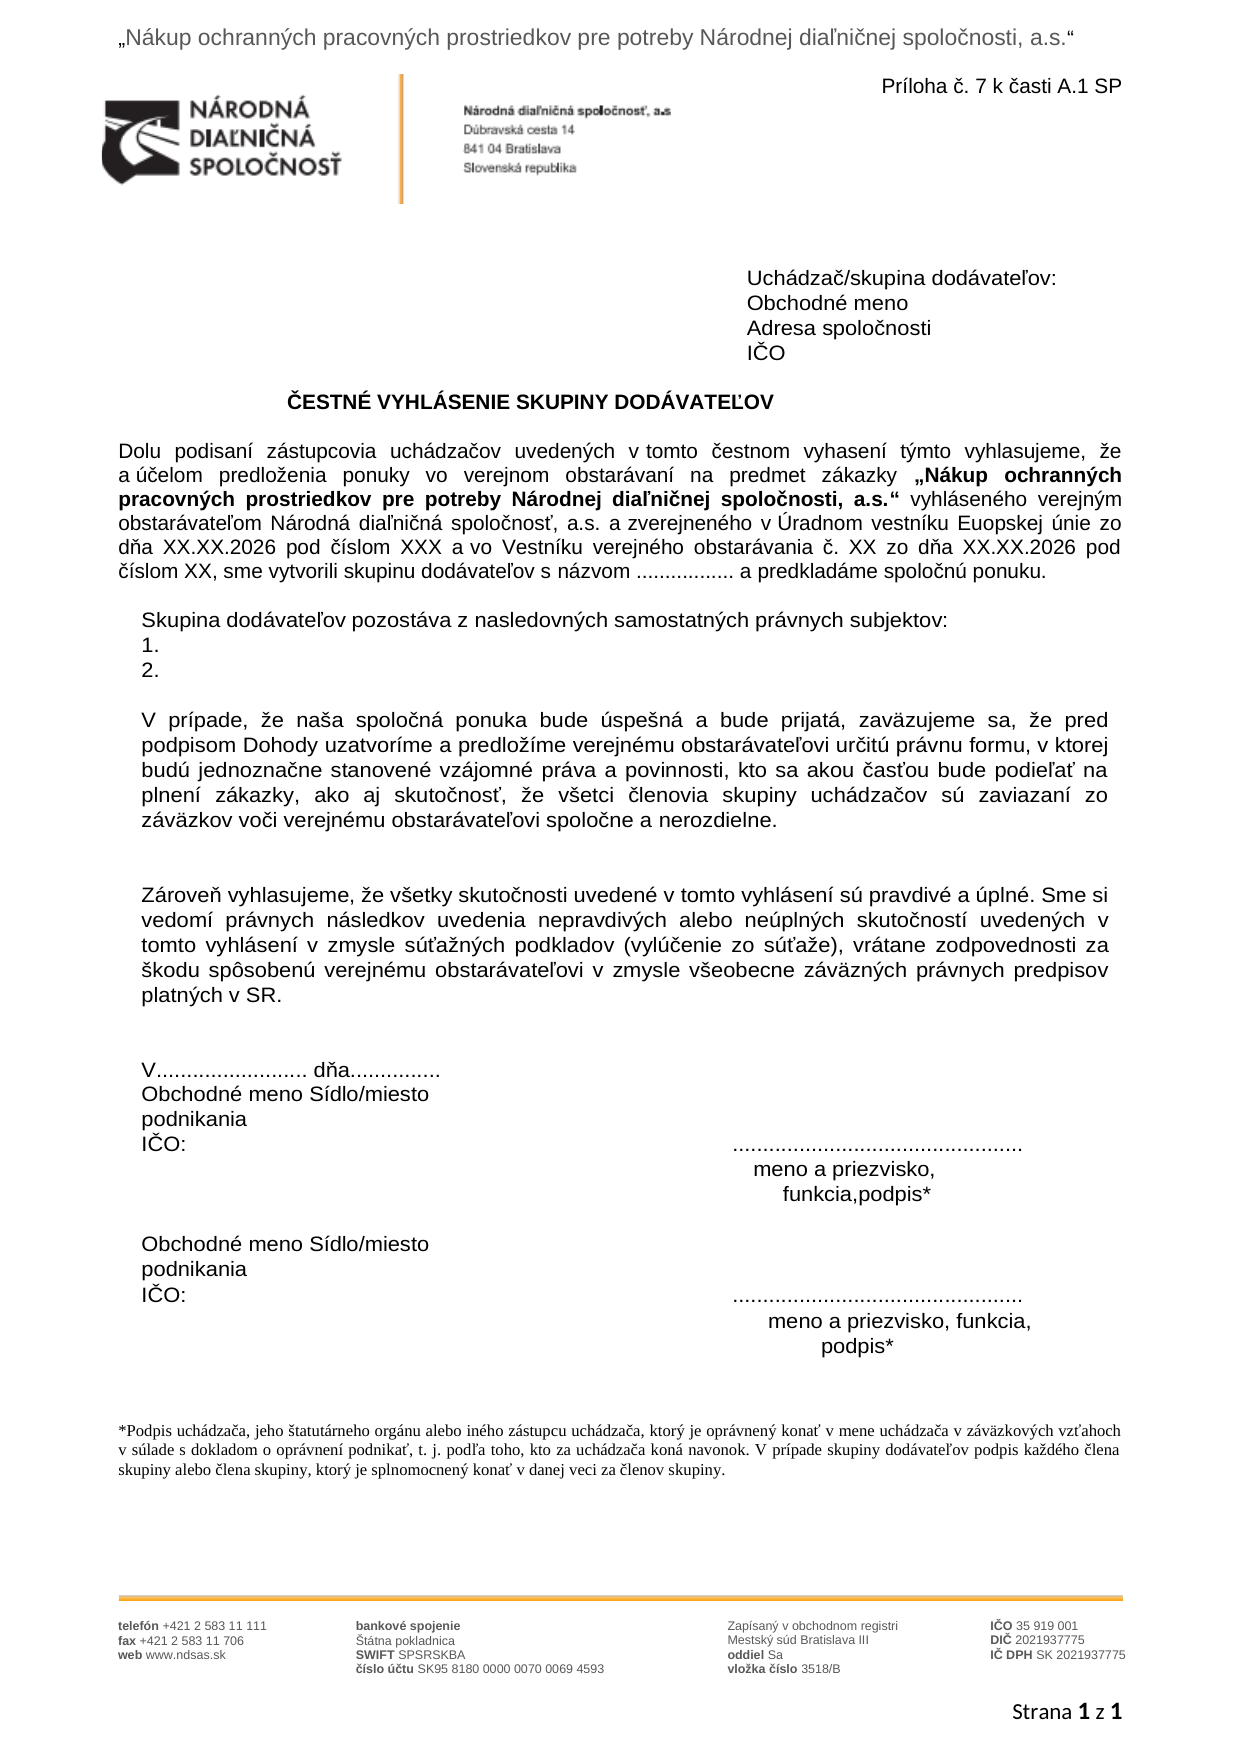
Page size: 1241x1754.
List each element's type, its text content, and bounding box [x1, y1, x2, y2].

text Skupina dodávateľov pozostáva z nasledovných samostatných právnych subjektov: [141, 608, 1122, 632]
text Uchádzač/skupina dodávateľov: Obchodné meno [747, 266, 1122, 315]
text ČESTNÉ VYHLÁSENIE SKUPINY DODÁVATEĽOV [118, 390, 943, 414]
text Adresa spoločnosti IČO [747, 316, 943, 365]
text V......................... dňa............... [141, 1058, 1122, 1082]
text meno a priezvisko, funkcia, podpis* [768, 1308, 1033, 1358]
text Dolu podisaní zástupcovia uchádzačov uvedených v tomto čestnom vyhasení týmto vyhlasujeme, že a účelom predloženia ponuky vo verejnom obstarávaní na predmet zákazky „Nákup ochranných pracovných prostriedkov pre potreby Národnej diaľničnej spoločnosti, a.s.“ vyhláseného verejným obstarávateľom Národná diaľničná spoločnosť, a.s. a zverejneného v Úradnom vestníku Euopskej únie zo dňa XX.XX.2026 pod číslom XXX a vo Vestníku verejného obstarávania č. XX zo dňa XX.XX.2026 pod číslom XX, sme vytvorili skupinu dodávateľov s názvom ................. a predkladáme spoločnú ponuku. [118, 439, 1122, 583]
text *Podpis uchádzača, jeho štatutárneho orgánu alebo iného zástupcu uchádzača, ktorý je oprávnený konať v mene uchádzača v záväzkových vzťahoch v súlade s dokladom o oprávnení podnikať, t. j. podľa toho, kto za uchádzača koná navonok. V prípade skupiny dodávateľov podpis každého člena skupiny alebo člena skupiny, ktorý je splnomocnený konať v danej veci za členov skupiny. [118, 1421, 1122, 1479]
text IČO: ................................................ [141, 1282, 1122, 1307]
text IČO: ................................................ [141, 1132, 1122, 1156]
text meno a priezvisko, funkcia,podpis* [753, 1157, 1004, 1206]
text 2. [141, 658, 1122, 682]
text V prípade, že naša spoločná ponuka bude úspešná a bude prijatá, zaväzujeme sa, že pred podpisom Dohody uzatvoríme a predložíme verejnému obstarávateľovi určitú právnu formu, v ktorej budú jednoznačne stanovené vzájomné práva a povinnosti, kto sa akou časťou bude podieľať na plnení zákazky, ako aj skutočnosť, že všetci členovia skupiny uchádzačov sú zaviazaní zo záväzkov voči verejnému obstarávateľovi spoločne a nerozdielne. [141, 707, 1110, 832]
text 1. [141, 632, 971, 656]
text Zároveň vyhlasujeme, že všetky skutočnosti uvedené v tomto vyhlásení sú pravdivé a úplné. Sme si vedomí právnych následkov uvedenia nepravdivých alebo neúplných skutočností uvedených v tomto vyhlásení v zmysle súťažných podkladov (vylúčenie zo súťaže), vrátane zodpovednosti za škodu spôsobenú verejnému obstarávateľovi v zmysle všeobecne záväzných právnych predpisov platných v SR. [141, 882, 1110, 1007]
text Obchodné meno Sídlo/miesto podnikania [141, 1082, 502, 1130]
text Obchodné meno Sídlo/miesto podnikania [141, 1232, 502, 1281]
